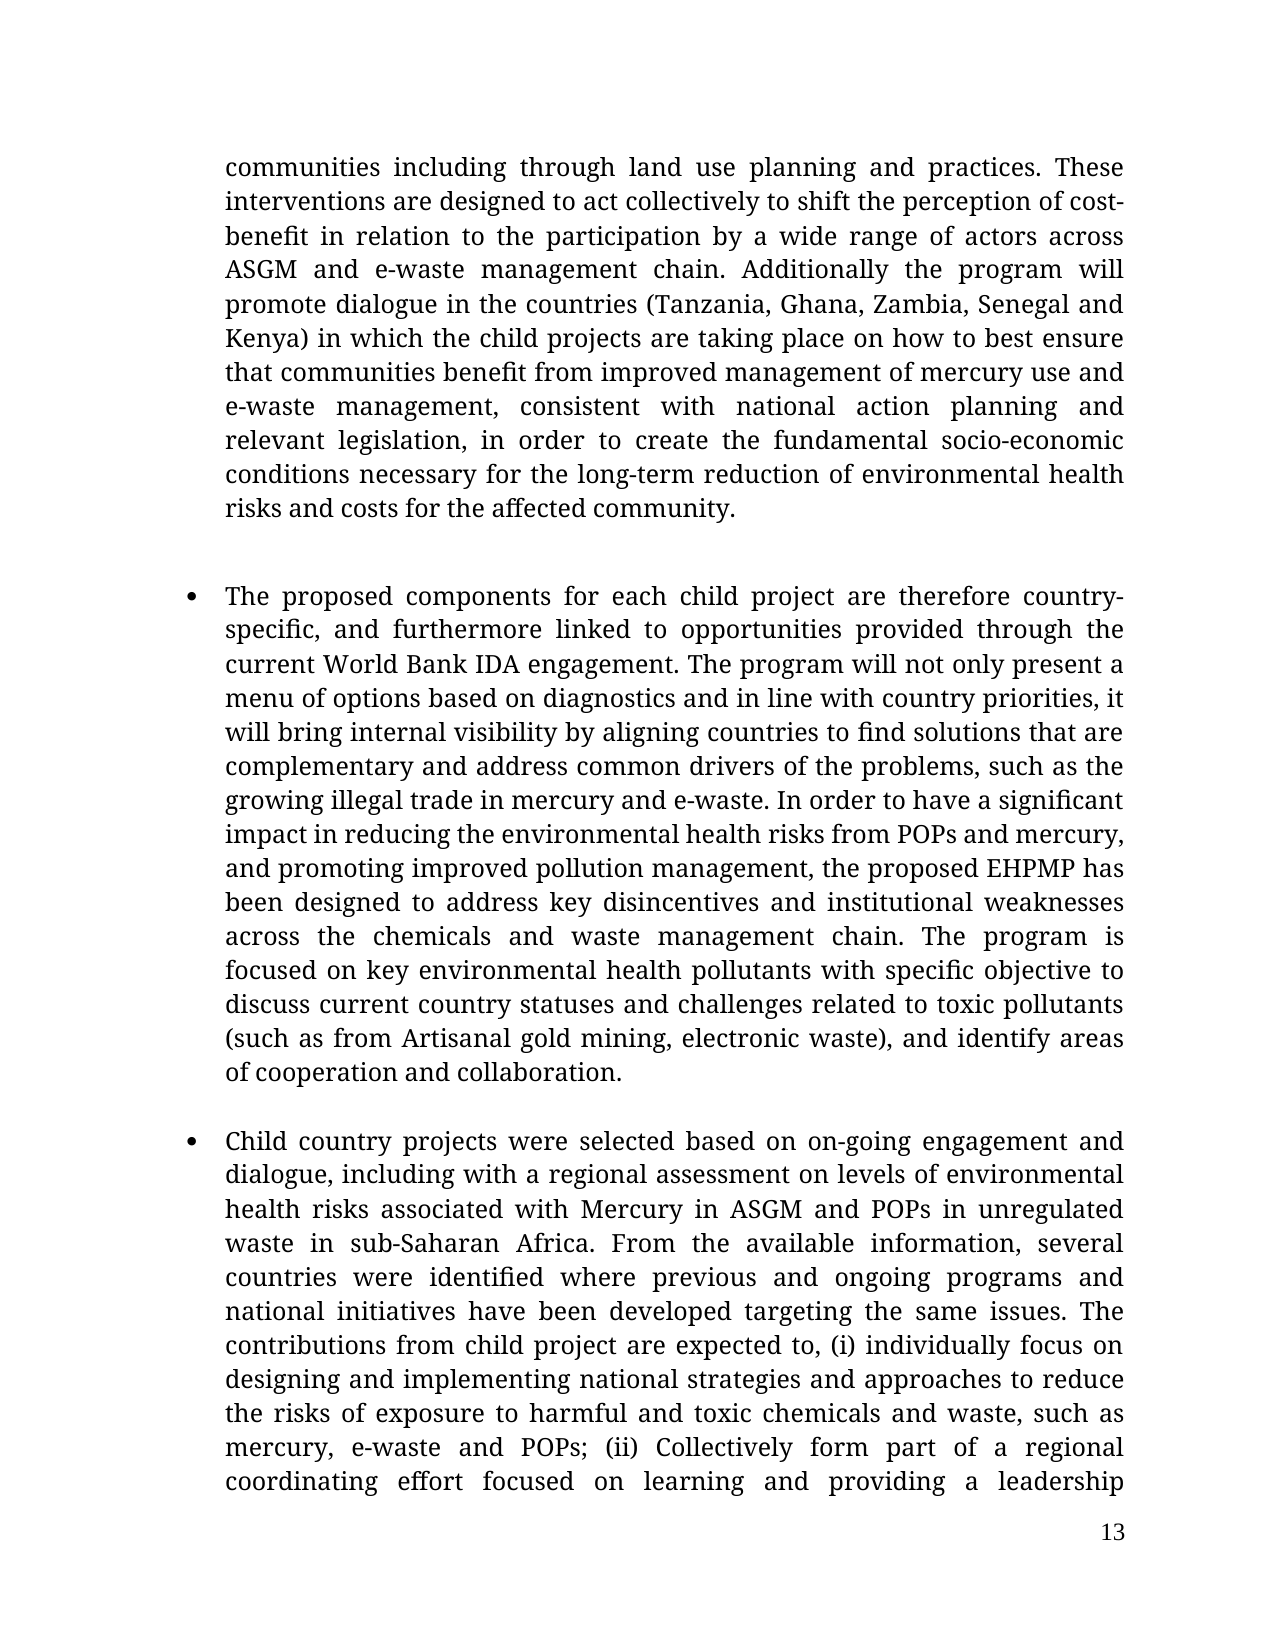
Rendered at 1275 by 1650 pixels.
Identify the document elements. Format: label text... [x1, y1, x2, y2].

list The proposed components for each child project are therefore country-specific, and furthermore linked to opportunities provided through the current World Bank IDA engagement. The program will not only present a menu of options based on diagnostics and in line with country priorities, it will bring internal visibility by aligning countries to find solutions that are complementary and address common drivers of the problems, such as the growing illegal trade in mercury and e-waste. In order to have a significant impact in reducing the environmental health risks from POPs and mercury, and promoting improved pollution management, the proposed EHPMP has been designed to address key disincentives and institutional weaknesses across the chemicals and waste management chain. The program is focused on key environmental health pollutants with specific objective to discuss current country statuses and challenges related to toxic pollutants (such as from Artisanal gold mining, electronic waste), and identify areas of cooperation and collaboration. [187, 578, 1125, 1089]
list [187, 1123, 1125, 1498]
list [187, 150, 1125, 525]
